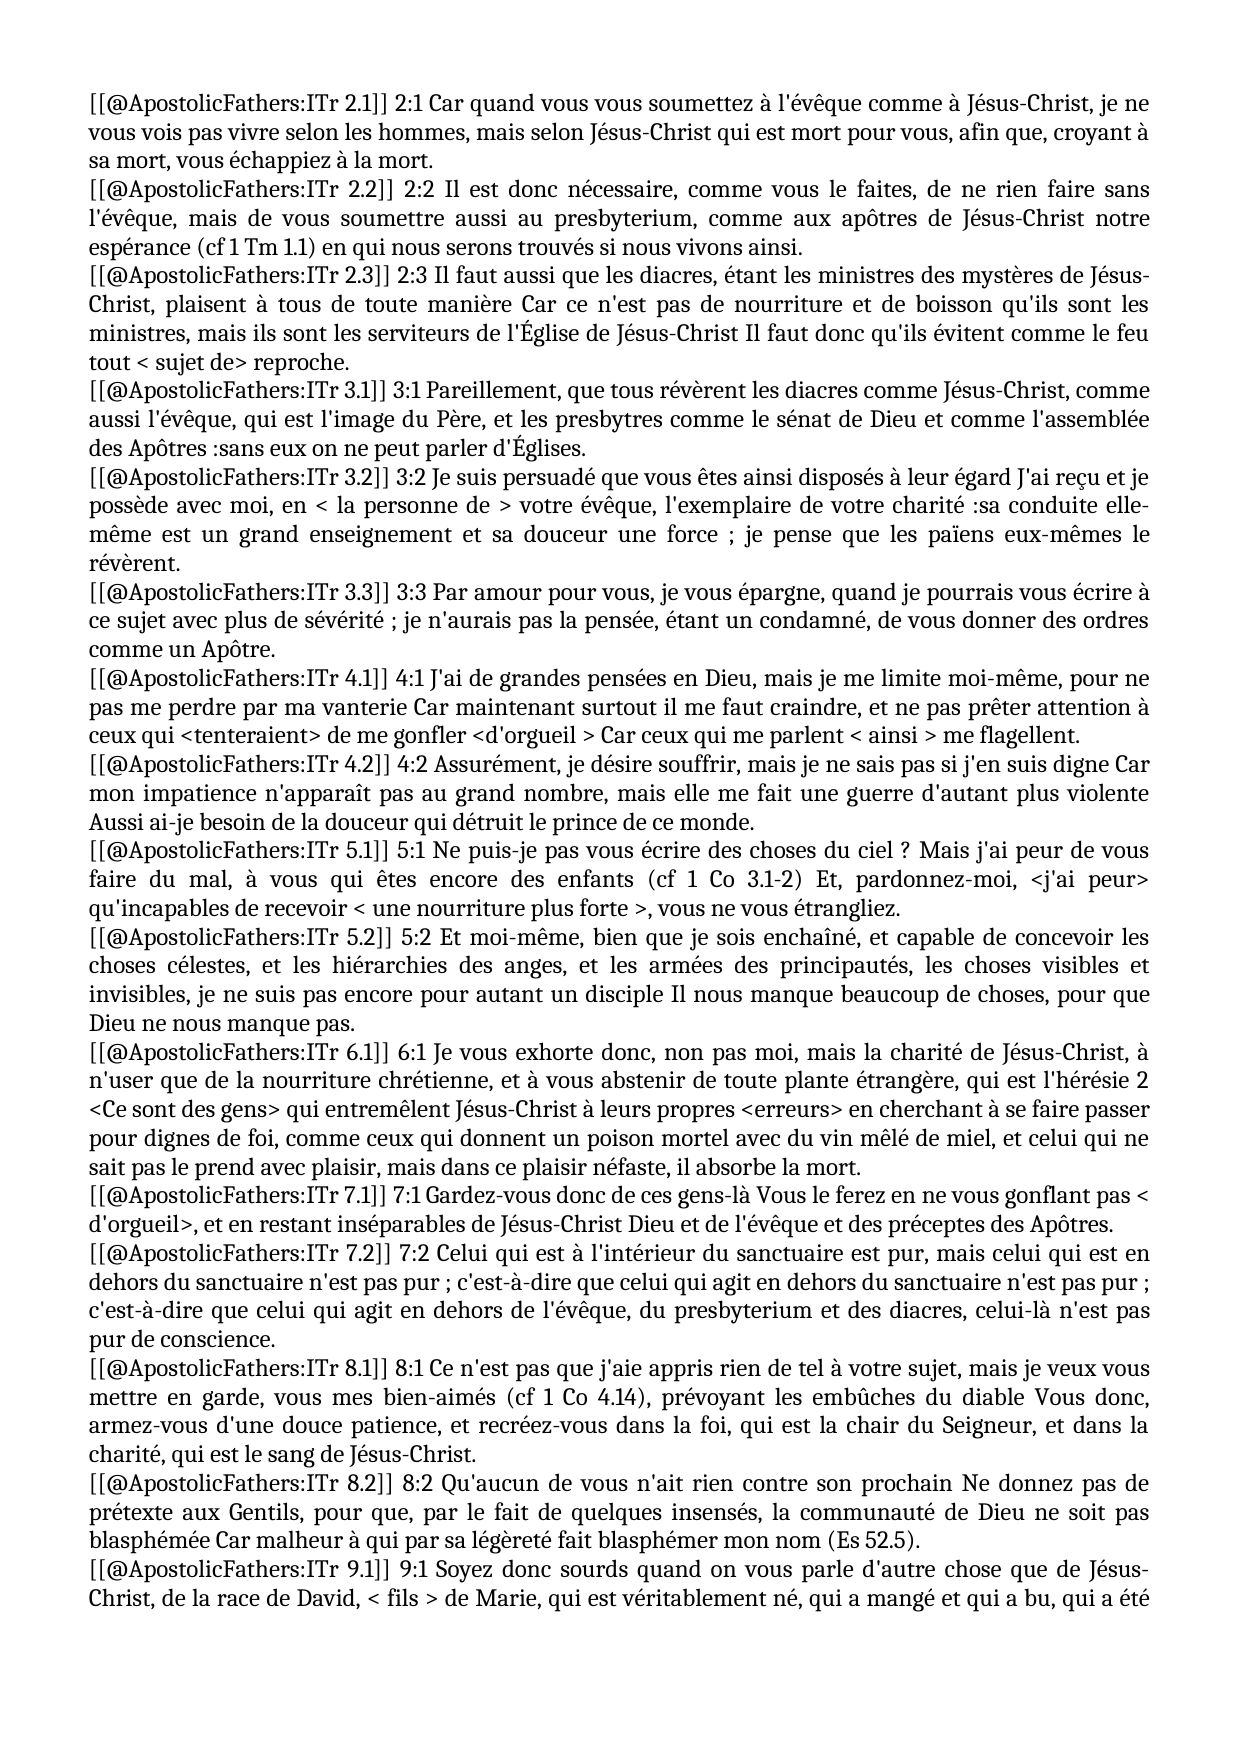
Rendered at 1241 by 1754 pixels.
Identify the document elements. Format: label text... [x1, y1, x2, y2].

text [[@ApostolicFathers:ITr 6.1]] 6:1 Je vous exhorte donc, non pas moi, mais la charité de Jésus-Christ, à n'user que de la nourriture chrétienne, et à vous abstenir de toute plante étrangère, qui est l'hérésie 2 <Ce sont des gens> qui entremêlent Jésus-Christ à leurs propres <erreurs> en cherchant à se faire passer pour dignes de foi, comme ceux qui donnent un poison mortel avec du vin mêlé de miel, et celui qui ne sait pas le prend avec plaisir, mais dans ce plaisir néfaste, il absorbe la mort. [89, 1037, 1152, 1181]
text [[@ApostolicFathers:ITr 8.1]] 8:1 Ce n'est pas que j'aie appris rien de tel à votre sujet, mais je veux vous mettre en garde, vous mes bien-aimés (cf 1 Co 4.14), prévoyant les embûches du diable Vous donc, armez-vous d'une douce patience, et recréez-vous dans la foi, qui est la chair du Seigneur, et dans la charité, qui est le sang de Jésus-Christ. [89, 1354, 1152, 1469]
text [[@ApostolicFathers:ITr 5.2]] 5:2 Et moi-même, bien que je sois enchaîné, et capable de concevoir les choses célestes, et les hiérarchies des anges, et les armées des principautés, les choses visibles et invisibles, je ne suis pas encore pour autant un disciple Il nous manque beaucoup de choses, pour que Dieu ne nous manque pas. [89, 922, 1152, 1037]
text [[@ApostolicFathers:ITr 5.1]] 5:1 Ne puis-je pas vous écrire des choses du ciel ? Mais j'ai peur de vous faire du mal, à vous qui êtes encore des enfants (cf 1 Co 3.1-2) Et, pardonnez-moi, <j'ai peur> qu'incapables de recevoir < une nourriture plus forte >, vous ne vous étrangliez. [89, 836, 1152, 922]
text [[@ApostolicFathers:ITr 7.2]] 7:2 Celui qui est à l'intérieur du sanctuaire est pur, mais celui qui est en dehors du sanctuaire n'est pas pur ; c'est-à-dire que celui qui agit en dehors du sanctuaire n'est pas pur ; c'est-à-dire que celui qui agit en dehors de l'évêque, du presbyterium et des diacres, celui-là n'est pas pur de conscience. [89, 1239, 1152, 1354]
text [[@ApostolicFathers:ITr 3.1]] 3:1 Pareillement, que tous révèrent les diacres comme Jésus-Christ, comme aussi l'évêque, qui est l'image du Père, et les presbytres comme le sénat de Dieu et comme l'assemblée des Apôtres :sans eux on ne peut parler d'Églises. [89, 376, 1152, 462]
text [[@ApostolicFathers:ITr 3.3]] 3:3 Par amour pour vous, je vous épargne, quand je pourrais vous écrire à ce sujet avec plus de sévérité ; je n'aurais pas la pensée, étant un condamné, de vous donner des ordres comme un Apôtre. [89, 577, 1152, 664]
text [[@ApostolicFathers:ITr 3.2]] 3:2 Je suis persuadé que vous êtes ainsi disposés à leur égard J'ai reçu et je possède avec moi, en < la personne de > votre évêque, l'exemplaire de votre charité :sa conduite elle-même est un grand enseignement et sa douceur une force ; je pense que les païens eux-mêmes le révèrent. [89, 462, 1152, 577]
text [[@ApostolicFathers:ITr 4.2]] 4:2 Assurément, je désire souffrir, mais je ne sais pas si j'en suis digne Car mon impatience n'apparaît pas au grand nombre, mais elle me fait une guerre d'autant plus violente Aussi ai-je besoin de la douceur qui détruit le prince de ce monde. [89, 750, 1152, 836]
text [[@ApostolicFathers:ITr 4.1]] 4:1 J'ai de grandes pensées en Dieu, mais je me limite moi-même, pour ne pas me perdre par ma vanterie Car maintenant surtout il me faut craindre, et ne pas prêter attention à ceux qui <tenteraient> de me gonfler <d'orgueil > Car ceux qui me parlent < ainsi > me flagellent. [89, 664, 1152, 750]
text [[@ApostolicFathers:ITr 2.1]] 2:1 Car quand vous vous soumettez à l'évêque comme à Jésus-Christ, je ne vous vois pas vivre selon les hommes, mais selon Jésus-Christ qui est mort pour vous, afin que, croyant à sa mort, vous échappiez à la mort. [89, 89, 1152, 175]
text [89, 1555, 1152, 1612]
text [[@ApostolicFathers:ITr 8.2]] 8:2 Qu'aucun de vous n'ait rien contre son prochain Ne donnez pas de prétexte aux Gentils, pour que, par le fait de quelques insensés, la communauté de Dieu ne soit pas blasphémée Car malheur à qui par sa légèreté fait blasphémer mon nom (Es 52.5). [89, 1469, 1152, 1555]
text [[@ApostolicFathers:ITr 2.3]] 2:3 Il faut aussi que les diacres, étant les ministres des mystères de Jésus-Christ, plaisent à tous de toute manière Car ce n'est pas de nourriture et de boisson qu'ils sont les ministres, mais ils sont les serviteurs de l'Église de Jésus-Christ Il faut donc qu'ils évitent comme le feu tout < sujet de> reproche. [89, 261, 1152, 376]
text [[@ApostolicFathers:ITr 7.1]] 7:1 Gardez-vous donc de ces gens-là Vous le ferez en ne vous gonflant pas < d'orgueil>, et en restant inséparables de Jésus-Christ Dieu et de l'évêque et des préceptes des Apôtres. [89, 1181, 1152, 1239]
text [[@ApostolicFathers:ITr 2.2]] 2:2 Il est donc nécessaire, comme vous le faites, de ne rien faire sans l'évêque, mais de vous soumettre aussi au presbyterium, comme aux apôtres de Jésus-Christ notre espérance (cf 1 Tm 1.1) en qui nous serons trouvés si nous vivons ainsi. [89, 175, 1152, 261]
